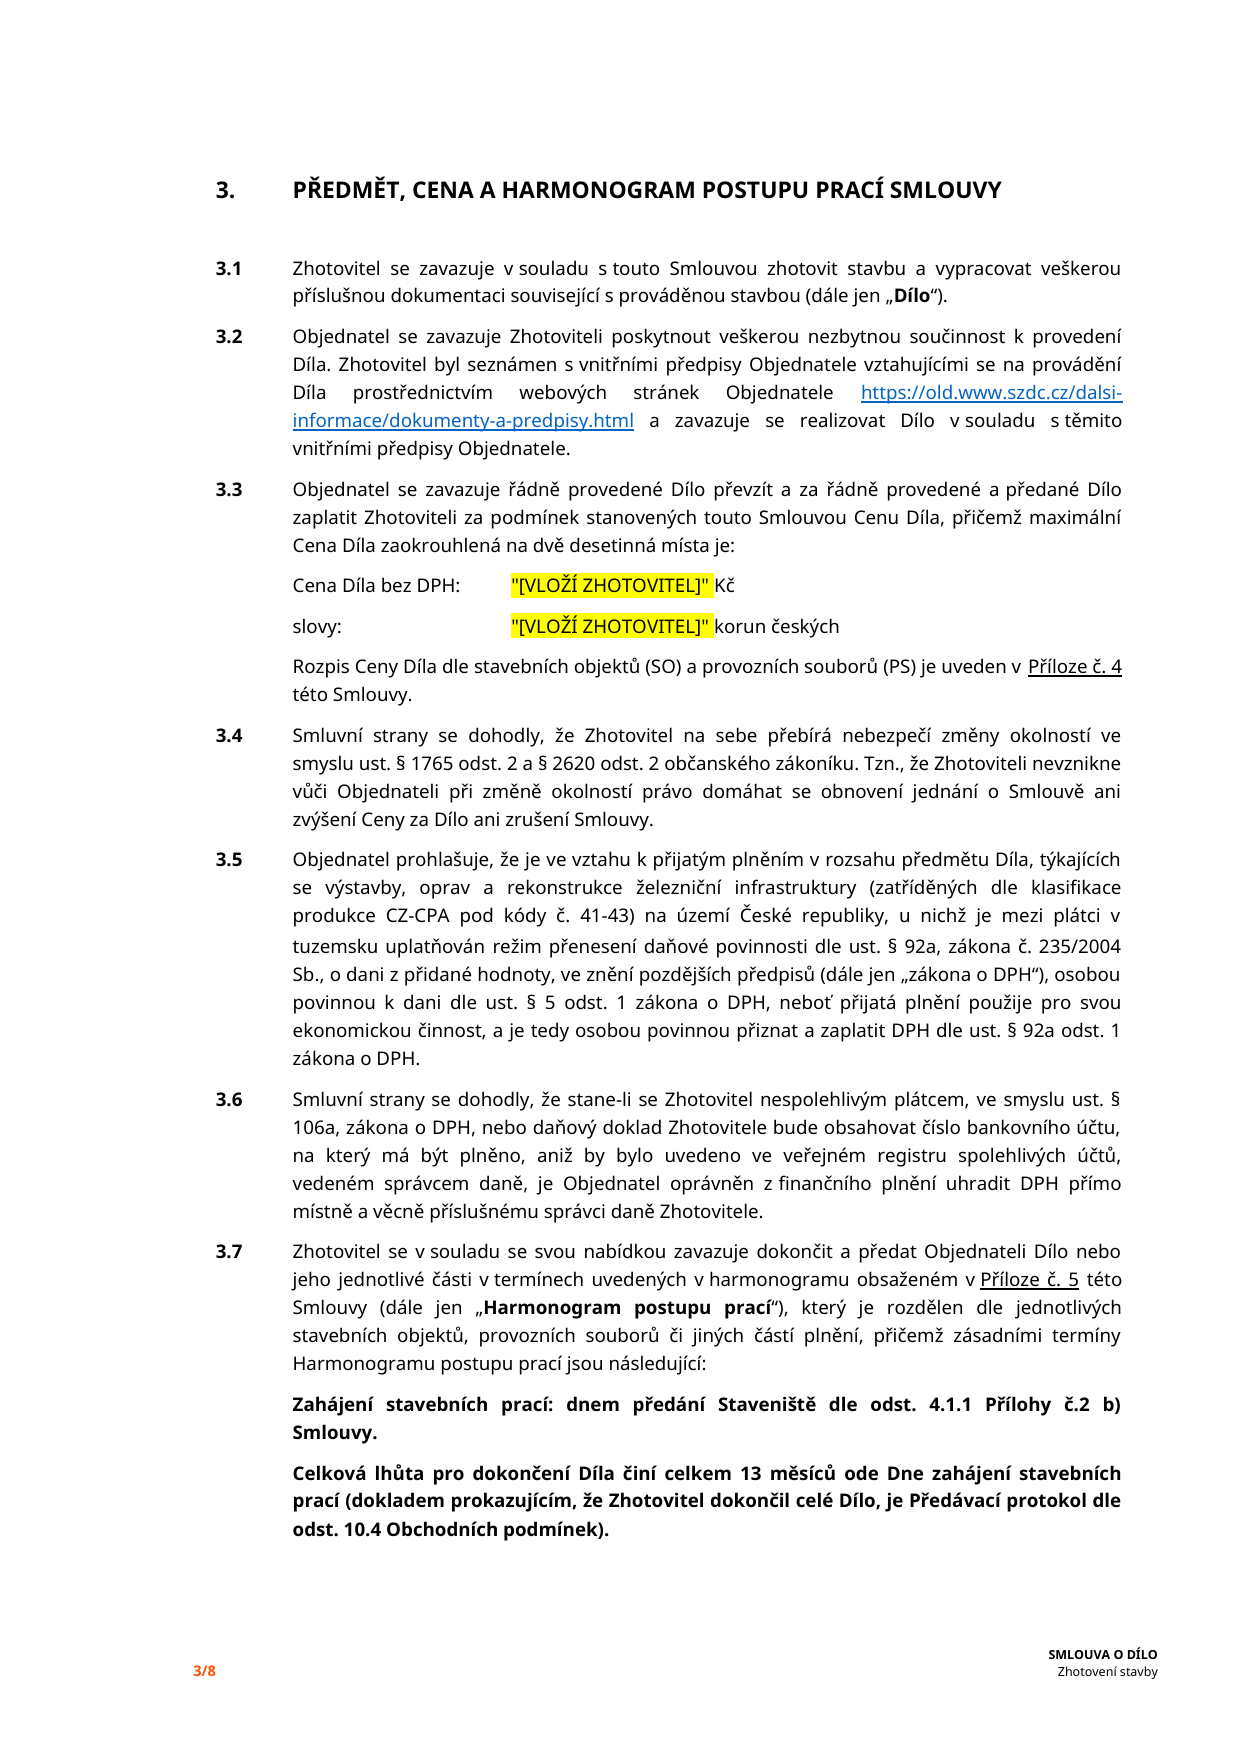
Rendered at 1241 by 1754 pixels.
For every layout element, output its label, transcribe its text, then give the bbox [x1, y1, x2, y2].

text Smluvní strany se dohodly, že Zhotovitel na sebe přebírá nebezpečí změny okolností ve smyslu ust. § 1765 odst. 2 a § 2620 odst. 2 občanského zákoníku. Tzn., že Zhotoviteli nevznikne vůči Objednateli při změně okolností právo domáhat se obnovení jednání o Smlouvě ani zvýšení Ceny za Dílo ani zrušení Smlouvy. [216, 722, 1122, 832]
text PŘEDMĚT, CENA A HARMONOGRAM POSTUPU PRACÍ SMLOUVY [216, 174, 1122, 205]
text Zhotovitel se v souladu se svou nabídkou zavazuje dokončit a předat Objednateli Dílo nebo jeho jednotlivé části v termínech uvedených v harmonogramu obsaženém v Příloze č. 5 této Smlouvy (dále jen „Harmonogram postupu prací“), který je rozdělen dle jednotlivých stavebních objektů, provozních souborů či jiných částí plnění, přičemž zásadními termíny Harmonogramu postupu prací jsou následující: [216, 1239, 1122, 1376]
text Rozpis Ceny Díla dle stavebních objektů (SO) a provozních souborů (PS) je uveden v Příloze č. 4 této Smlouvy. [292, 653, 1122, 707]
text Objednatel prohlašuje, že je ve vztahu k přijatým plněním v rozsahu předmětu Díla, týkajících se výstavby, oprav a rekonstrukce železniční infrastruktury (zatříděných dle klasifikace produkce CZ-CPA pod kódy č. 41-43) na území České republiky, u nichž je mezi plátci v tuzemsku uplatňován režim přenesení daňové povinnosti dle ust. § 92a, zákona č. 235/2004 Sb., o dani z přidané hodnoty, ve znění pozdějších předpisů (dále jen „zákona o DPH“), osobou povinnou k dani dle ust. § 5 odst. 1 zákona o DPH, neboť přijatá plnění použije pro svou ekonomickou činnost, a je tedy osobou povinnou přiznat a zaplatit DPH dle ust. § 92a odst. 1 zákona o DPH. [216, 847, 1122, 1071]
text Zahájení stavebních prací: dnem předání Staveniště dle odst. 4.1.1 Přílohy č.2 b) Smlouvy. [292, 1391, 1122, 1445]
text Zhotovitel se zavazuje v souladu s touto Smlouvou zhotovit stavbu a vypracovat veškerou příslušnou dokumentaci související s prováděnou stavbou (dále jen „Dílo“). [216, 255, 1122, 308]
text Celková lhůta pro dokončení Díla činí celkem 13 měsíců ode Dne zahájení stavebních prací (dokladem prokazujícím, že Zhotovitel dokončil celé Dílo, je Předávací protokol dle odst. 10.4 Obchodních podmínek). [292, 1460, 1122, 1541]
text Smluvní strany se dohodly, že stane-li se Zhotovitel nespolehlivým plátcem, ve smyslu ust. § 106a, zákona o DPH, nebo daňový doklad Zhotovitele bude obsahovat číslo bankovního účtu, na který má být plněno, aniž by bylo uvedeno ve veřejném registru spolehlivých účtů, vedeném správcem daně, je Objednatel oprávněn z finančního plnění uhradit DPH přímo místně a věcně příslušnému správci daně Zhotovitele. [216, 1086, 1122, 1224]
text Objednatel se zavazuje řádně provedené Dílo převzít a za řádně provedené a předané Dílo zaplatit Zhotoviteli za podmínek stanovených touto Smlouvou Cenu Díla, přičemž maximální Cena Díla zaokrouhlená na dvě desetinná místa je: [216, 476, 1122, 557]
text Objednatel se zavazuje Zhotoviteli poskytnout veškerou nezbytnou součinnost k provedení Díla. Zhotovitel byl seznámen s vnitřními předpisy Objednatele vztahujícími se na provádění Díla prostřednictvím webových stránek Objednatele https://old.www.szdc.cz/dalsi-informace/dokumenty-a-predpisy.html a zavazuje se realizovat Dílo v souladu s těmito vnitřními předpisy Objednatele. [216, 323, 1122, 461]
text Cena Díla bez DPH: Kč [292, 572, 1122, 598]
text slovy: korun českých [292, 613, 511, 638]
text slovy: korun českých [714, 613, 1122, 638]
